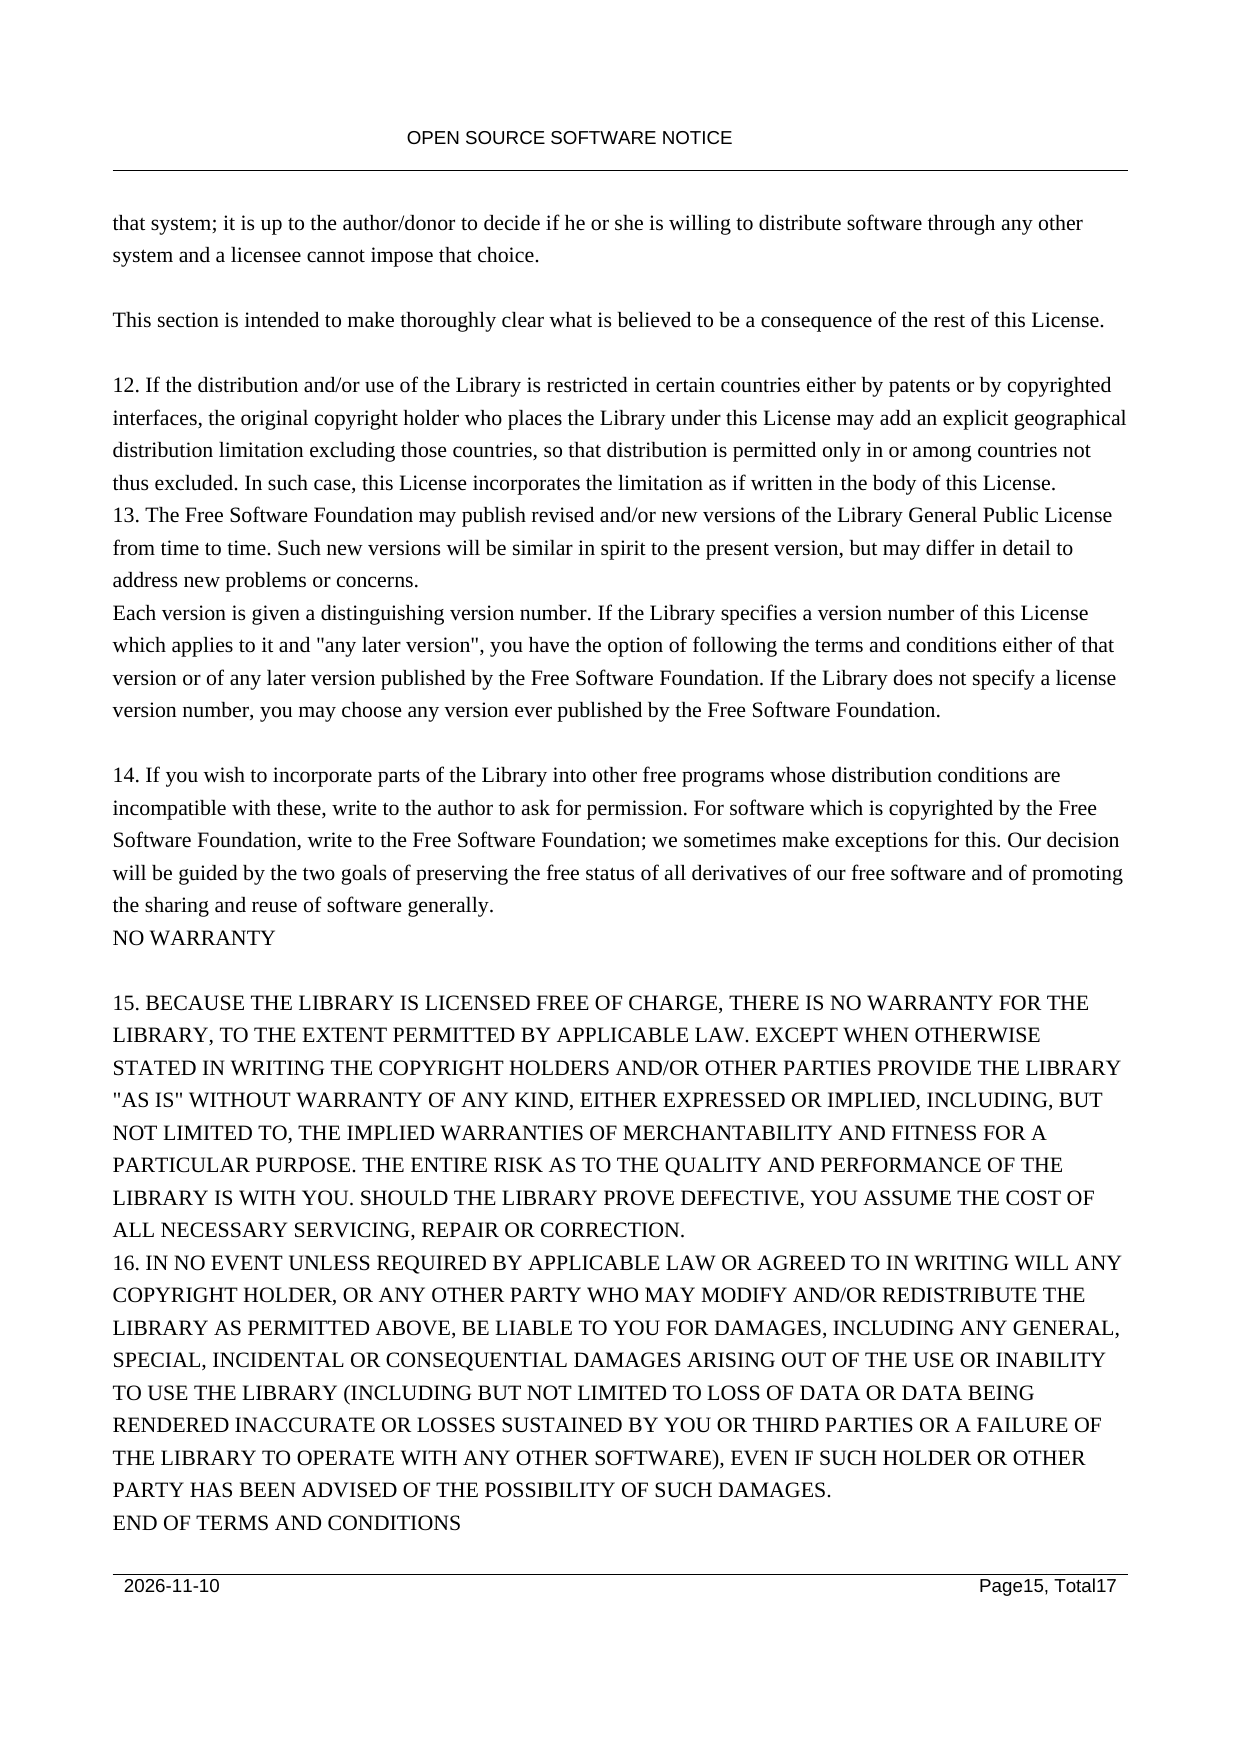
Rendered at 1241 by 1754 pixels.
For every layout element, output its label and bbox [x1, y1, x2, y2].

text [112, 206, 1128, 1539]
